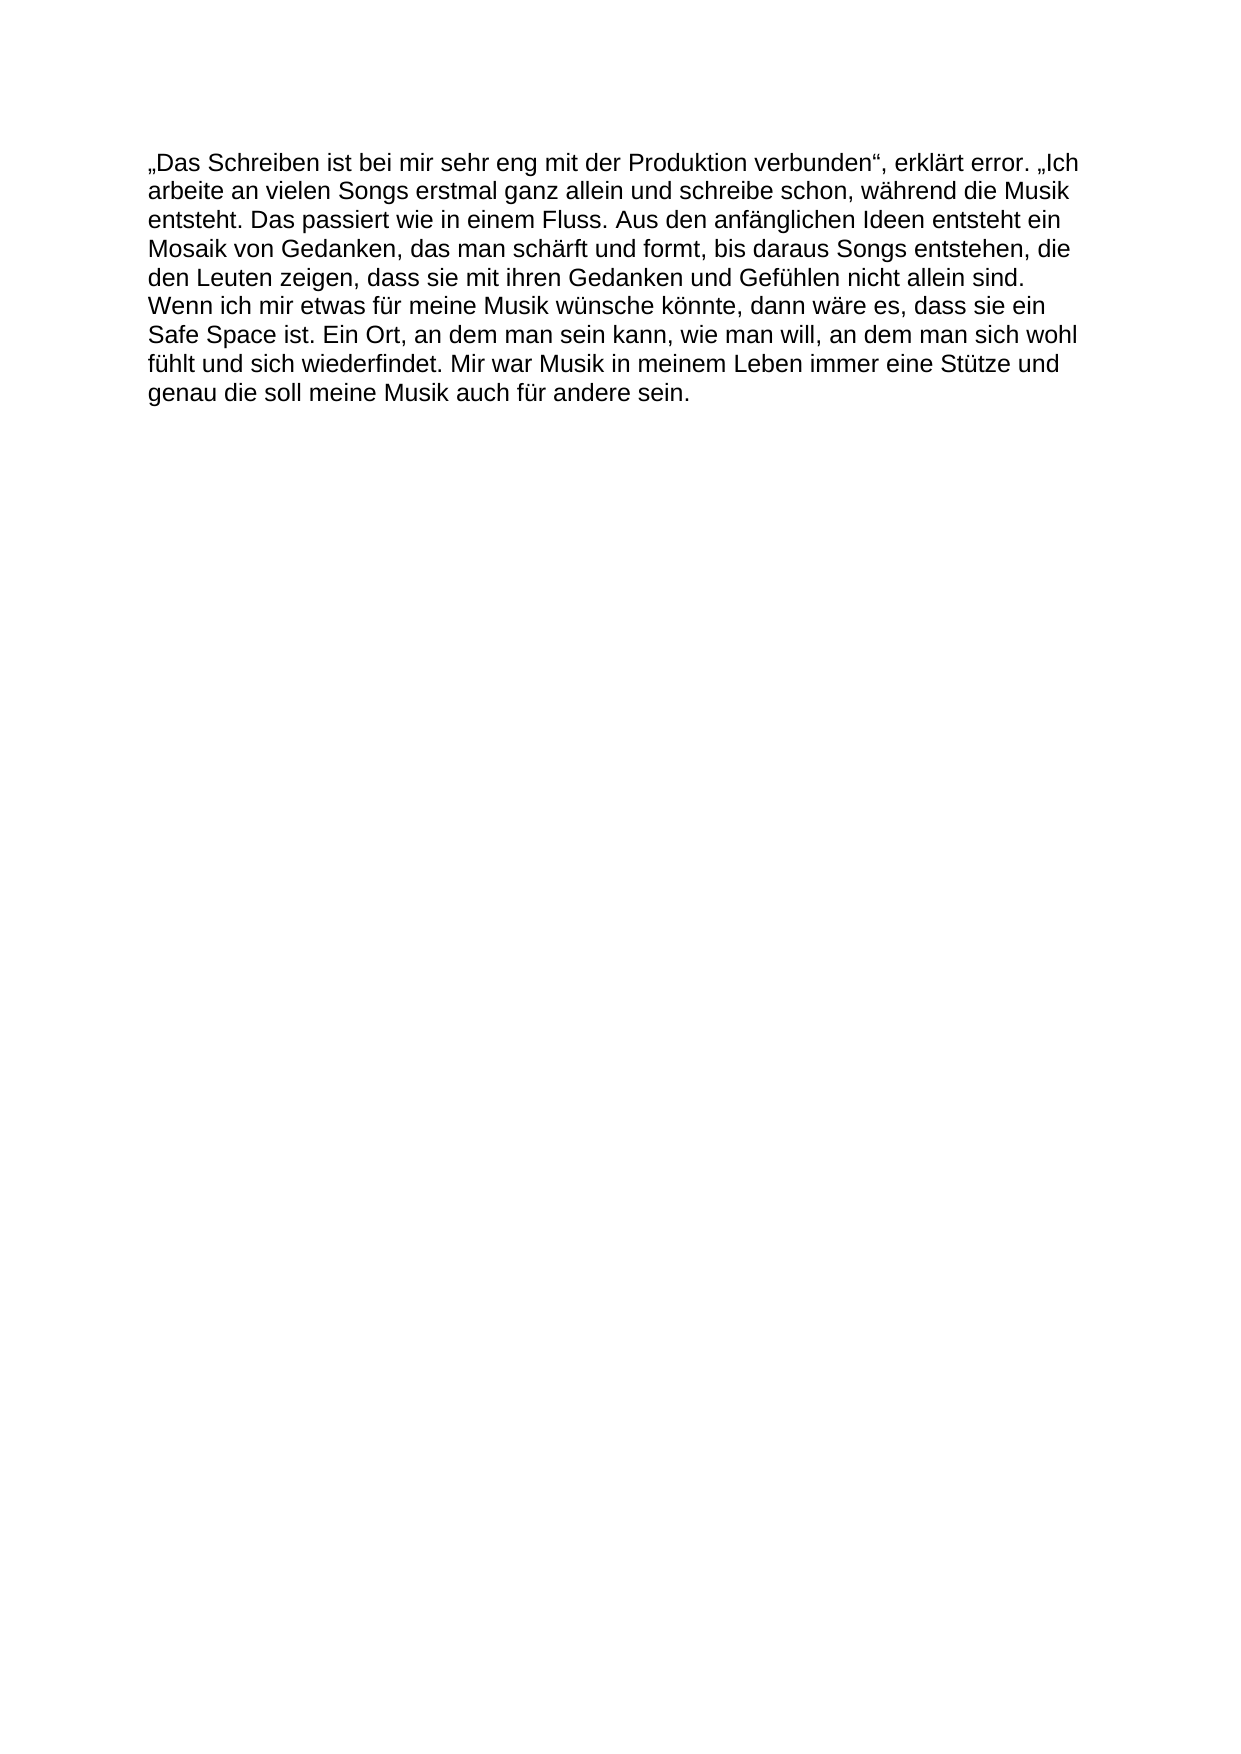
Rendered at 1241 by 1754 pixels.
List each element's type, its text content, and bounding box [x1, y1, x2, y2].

text „Das Schreiben ist bei mir sehr eng mit der Produktion verbunden“, erklärt error. „Ich arbeite an vielen Songs erstmal ganz allein und schreibe schon, während die Musik entsteht. Das passiert wie in einem Fluss. Aus den anfänglichen Ideen entsteht ein Mosaik von Gedanken, das man schärft und formt, bis daraus Songs entstehen, die den Leuten zeigen, dass sie mit ihren Gedanken und Gefühlen nicht allein sind. Wenn ich mir etwas für meine Musik wünsche könnte, dann wäre es, dass sie ein Safe Space ist. Ein Ort, an dem man sein kann, wie man will, an dem man sich wohl fühlt und sich wiederfindet. Mir war Musik in meinem Leben immer eine Stütze und genau die soll meine Musik auch für andere sein. [148, 148, 1093, 406]
